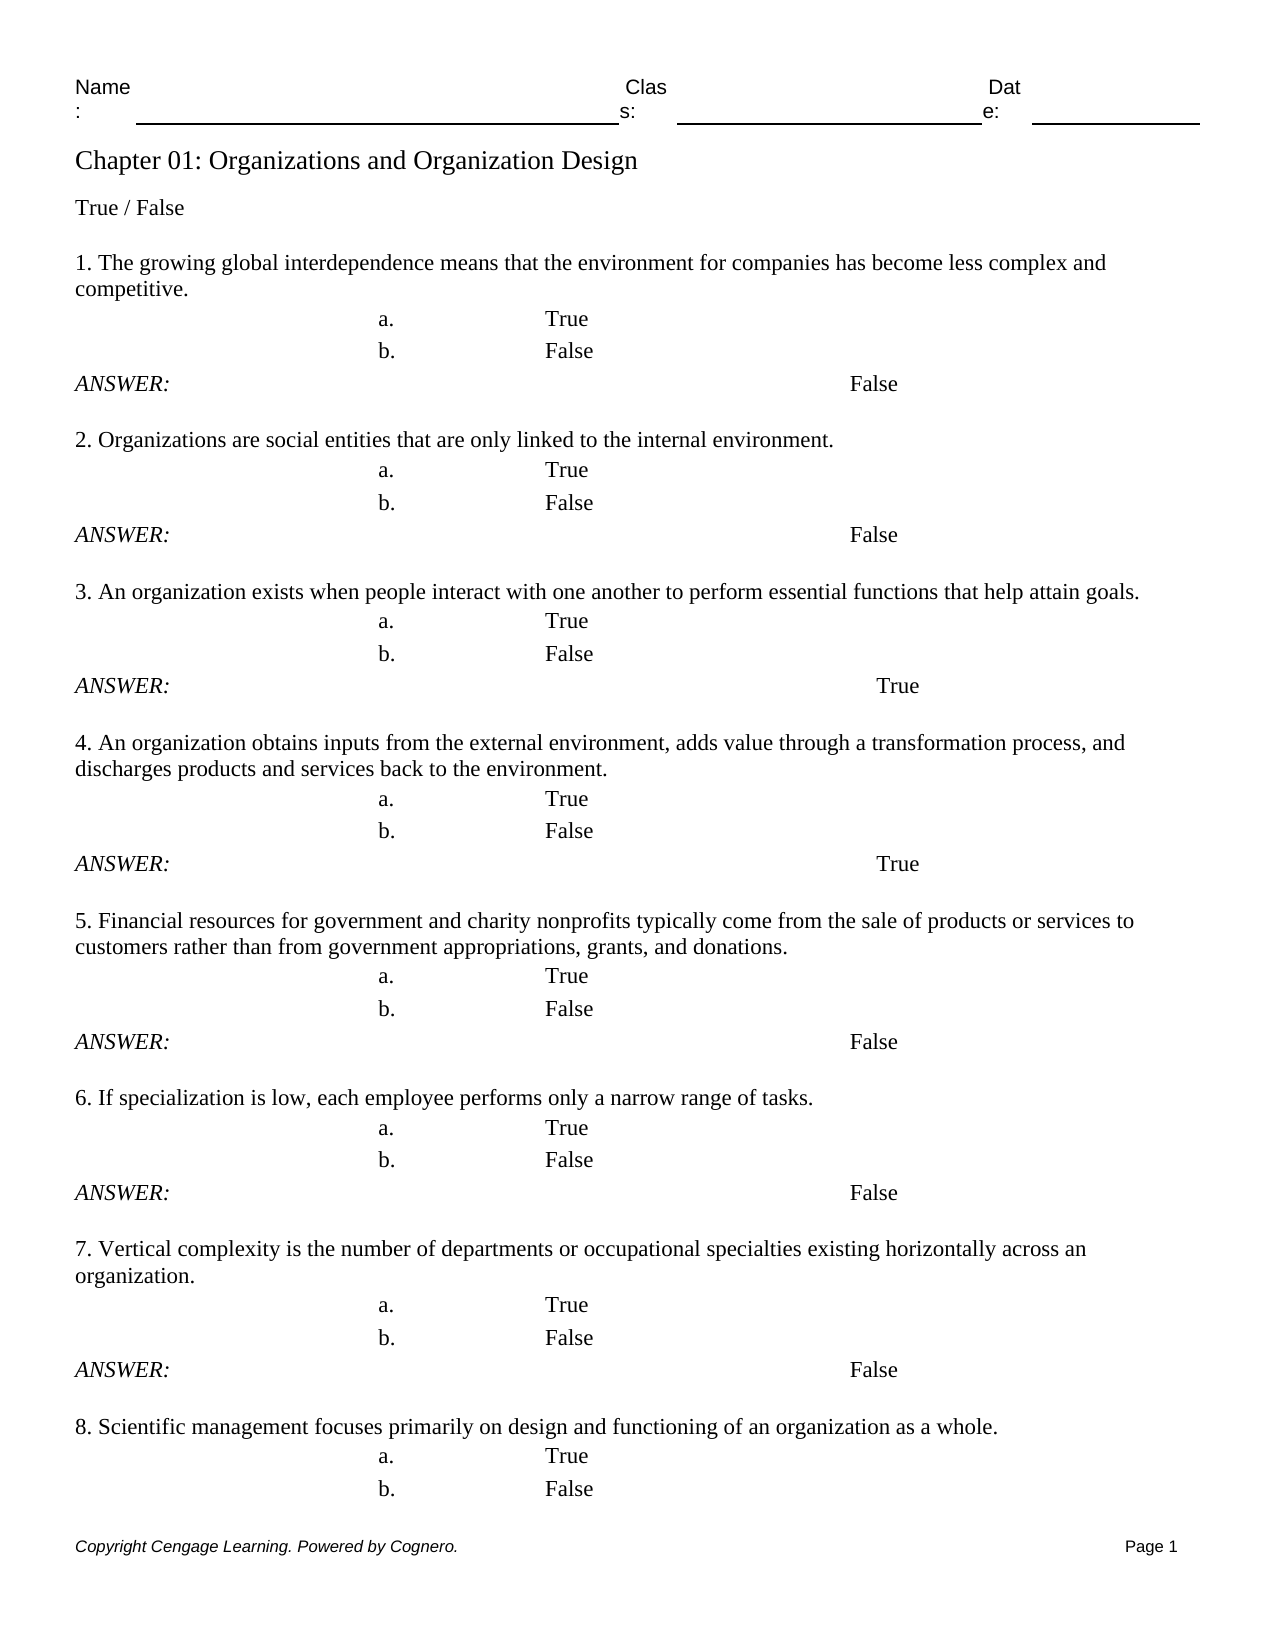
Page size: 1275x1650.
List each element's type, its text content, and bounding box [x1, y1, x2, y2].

table_header 2. Organizations are social entities that are only linked to the internal environment. [75, 427, 1200, 551]
table_header 5. Financial resources for government and charity nonprofits typically come from the sale of products or services to customers rather than from government appropriations, grants, and donations. [75, 907, 1200, 1057]
table_header 1. The growing global interdependence means that the environment for companies has become less complex and competitive. [75, 249, 1200, 399]
table_header True / False [75, 194, 1200, 220]
table_header 4. An organization obtains inputs from the external environment, adds value through a transformation process, and discharges products and services back to the environment. [75, 729, 1200, 880]
table_header 6. If specialization is low, each employee performs only a narrow range of tasks. [75, 1084, 1200, 1208]
table_header 3. An organization exists when people interact with one another to perform essential functions that help attain goals. [75, 578, 1200, 702]
table_header 7. Vertical complexity is the number of departments or occupational specialties existing horizontally across an organization. [75, 1236, 1200, 1386]
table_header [75, 1413, 1200, 1505]
